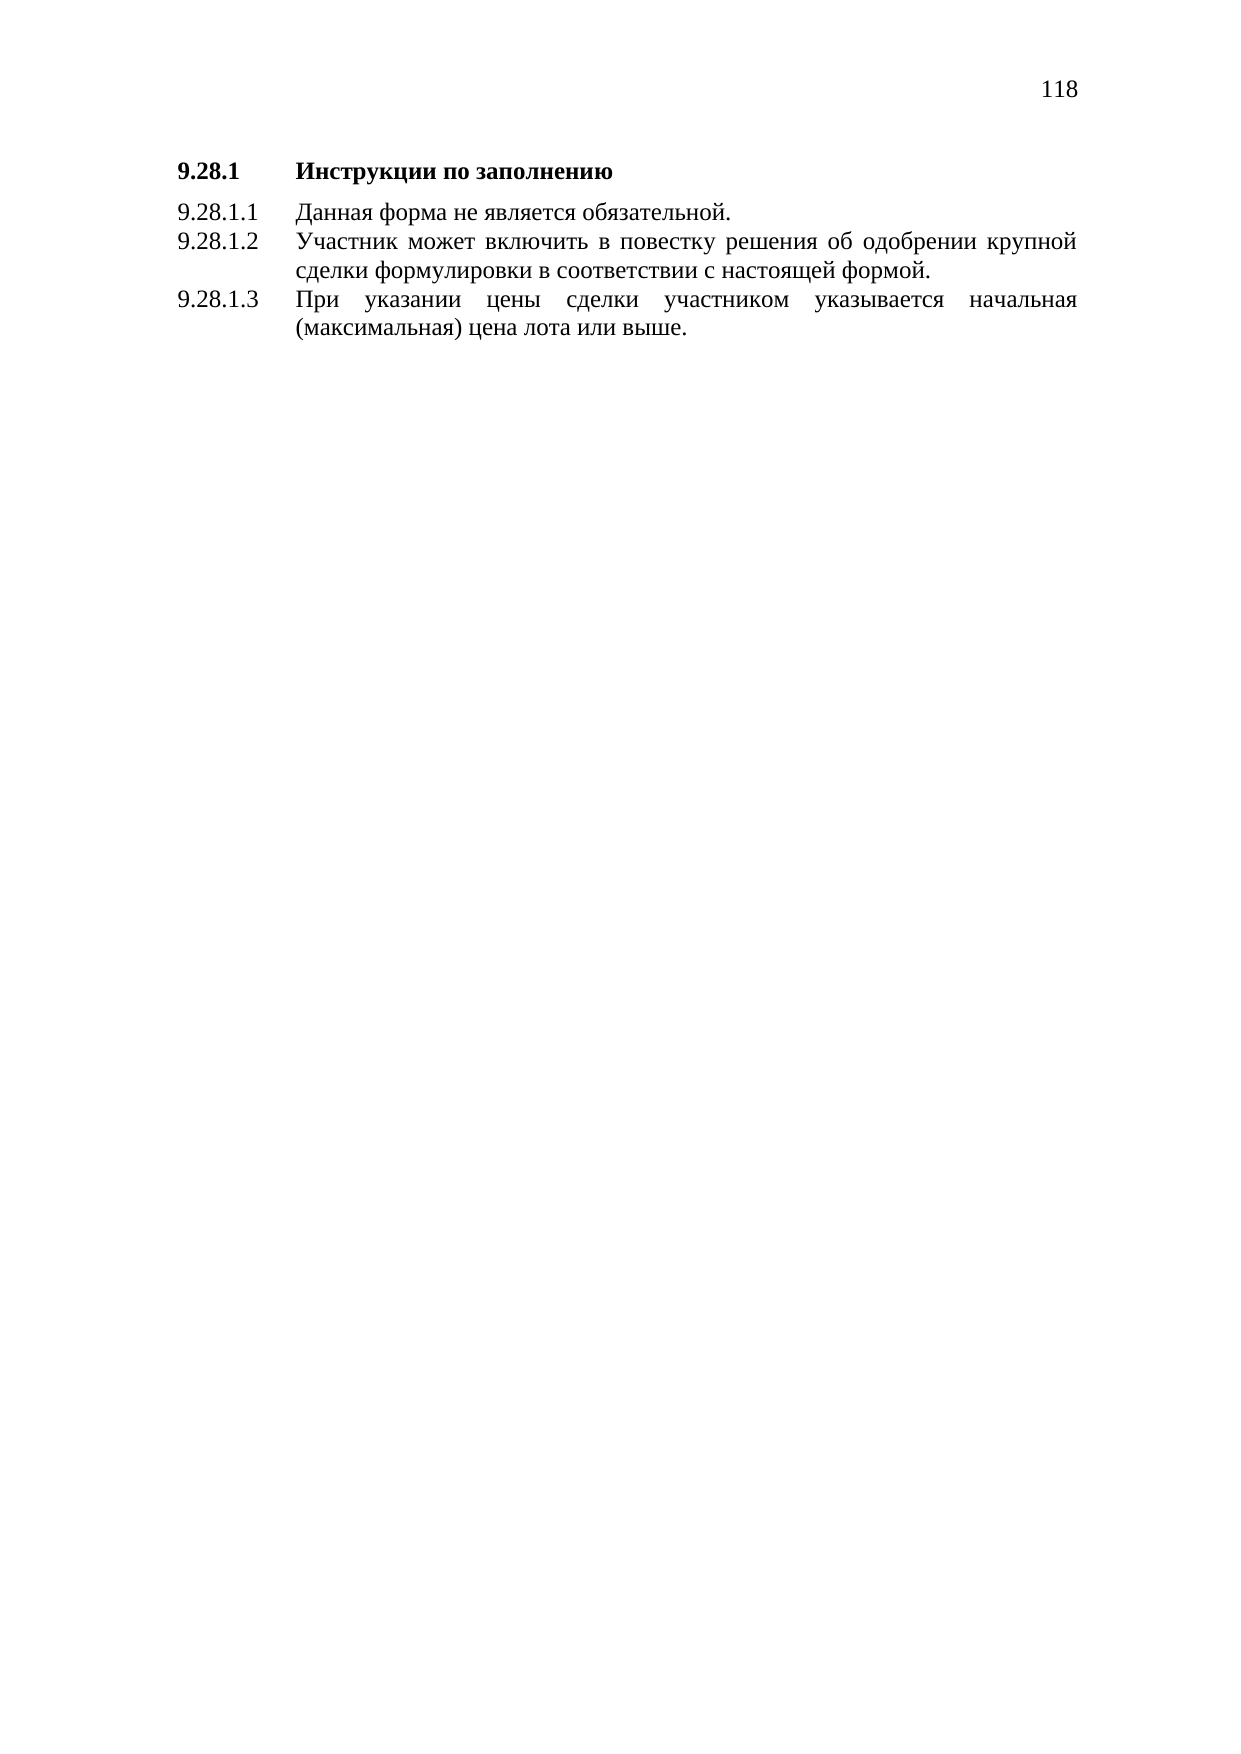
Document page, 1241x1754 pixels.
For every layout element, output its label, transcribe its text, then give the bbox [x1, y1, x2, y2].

list Данная форма не является обязательной. [177, 197, 1078, 226]
list Инструкции по заполнению [177, 156, 1078, 185]
list Участник может включить в повестку решения об одобрении крупной сделки формулировки в соответствии с настоящей формой. [177, 226, 1078, 284]
list При указании цены сделки участником указывается начальная (максимальная) цена лота или выше. [177, 284, 1078, 341]
